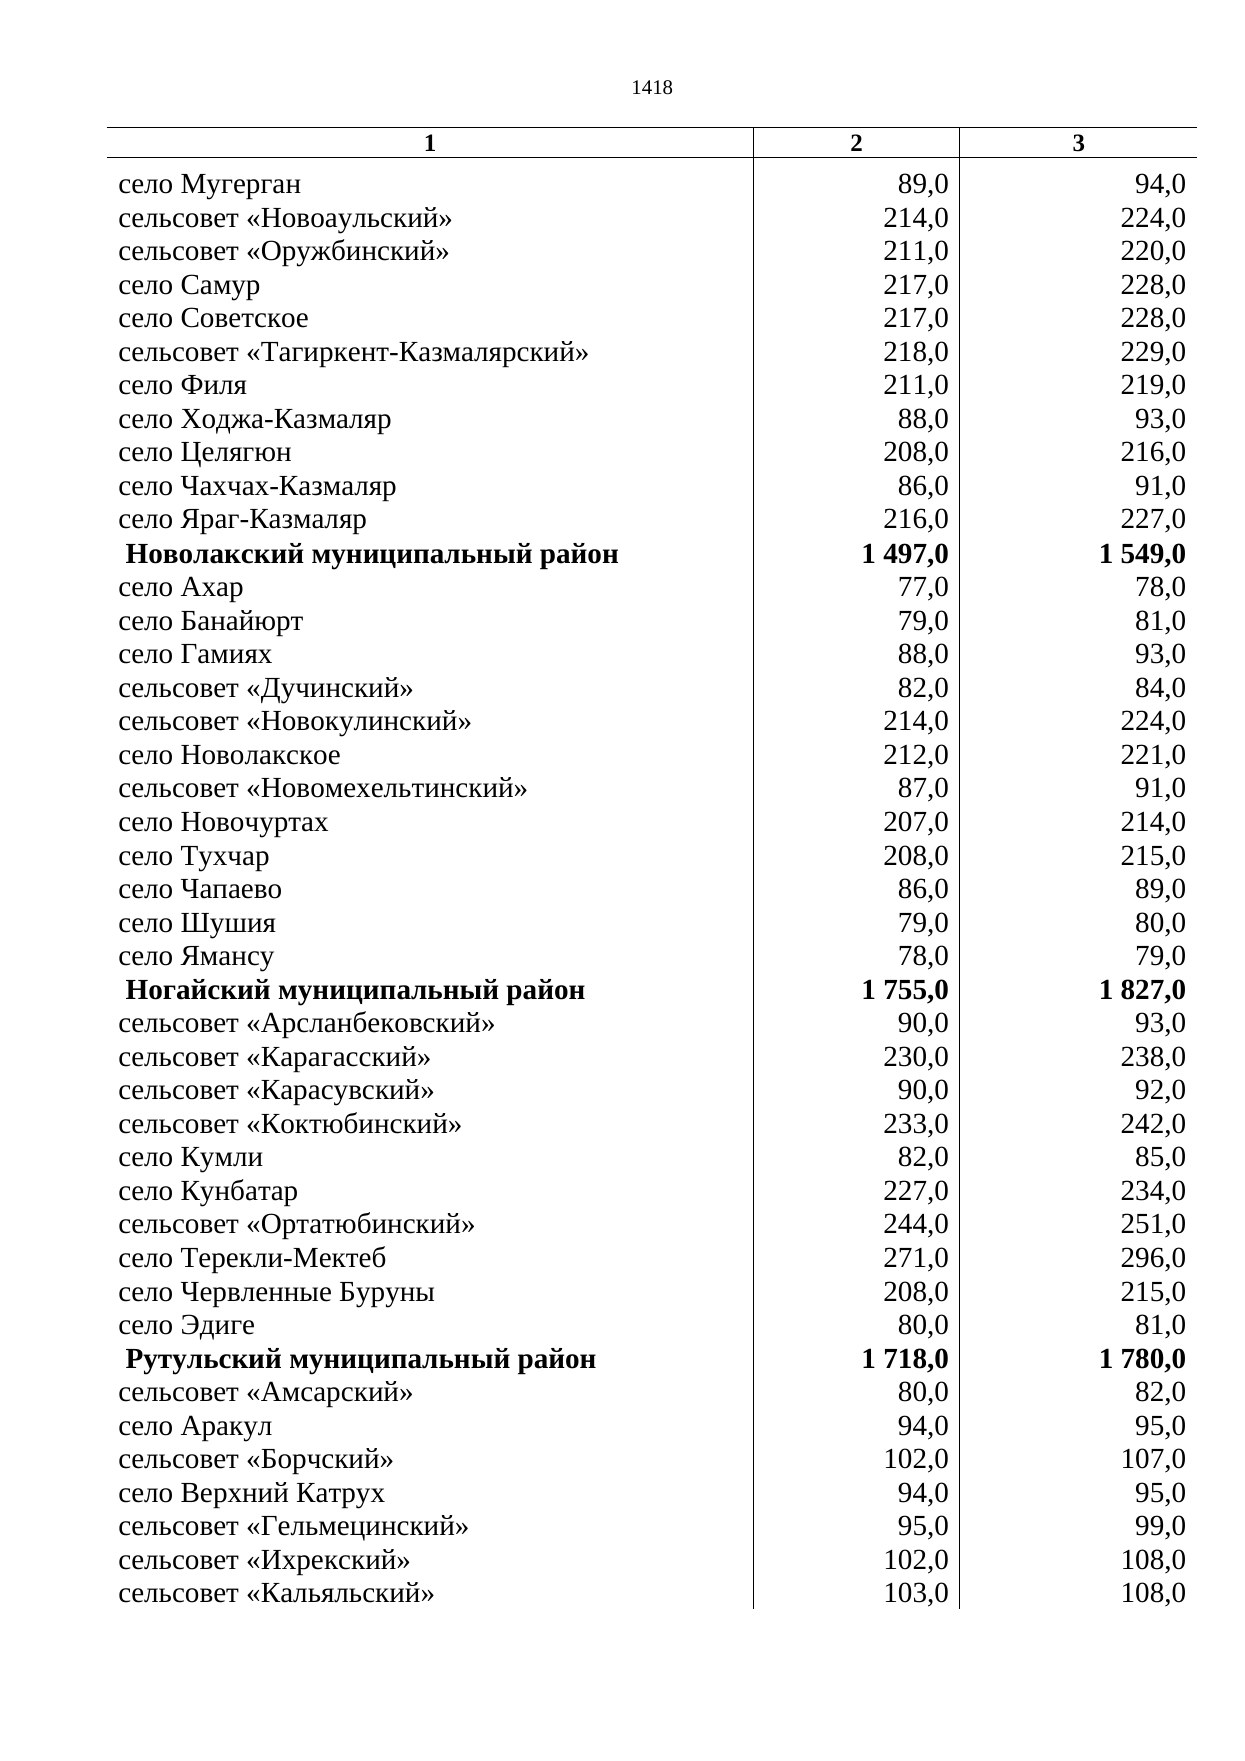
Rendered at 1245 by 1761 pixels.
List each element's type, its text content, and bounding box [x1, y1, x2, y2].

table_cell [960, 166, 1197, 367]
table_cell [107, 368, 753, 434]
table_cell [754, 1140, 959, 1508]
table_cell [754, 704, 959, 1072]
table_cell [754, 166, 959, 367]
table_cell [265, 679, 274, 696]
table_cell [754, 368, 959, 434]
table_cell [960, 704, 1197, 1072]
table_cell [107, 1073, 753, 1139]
table_header 3 [960, 128, 1197, 157]
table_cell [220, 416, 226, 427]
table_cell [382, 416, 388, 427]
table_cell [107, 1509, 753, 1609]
table_header 1 [107, 128, 753, 157]
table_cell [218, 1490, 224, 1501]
table_header 2 [754, 128, 959, 157]
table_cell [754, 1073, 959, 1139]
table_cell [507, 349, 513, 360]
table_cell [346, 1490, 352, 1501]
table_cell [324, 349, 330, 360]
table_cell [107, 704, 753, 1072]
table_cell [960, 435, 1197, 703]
table_cell [960, 158, 1197, 166]
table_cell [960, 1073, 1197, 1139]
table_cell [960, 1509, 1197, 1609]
table_cell [754, 158, 959, 166]
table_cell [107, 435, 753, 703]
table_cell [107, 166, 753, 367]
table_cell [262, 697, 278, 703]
table_cell [107, 158, 753, 166]
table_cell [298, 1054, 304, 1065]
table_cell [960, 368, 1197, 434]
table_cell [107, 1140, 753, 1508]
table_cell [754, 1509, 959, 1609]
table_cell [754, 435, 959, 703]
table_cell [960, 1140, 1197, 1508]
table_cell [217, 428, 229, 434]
